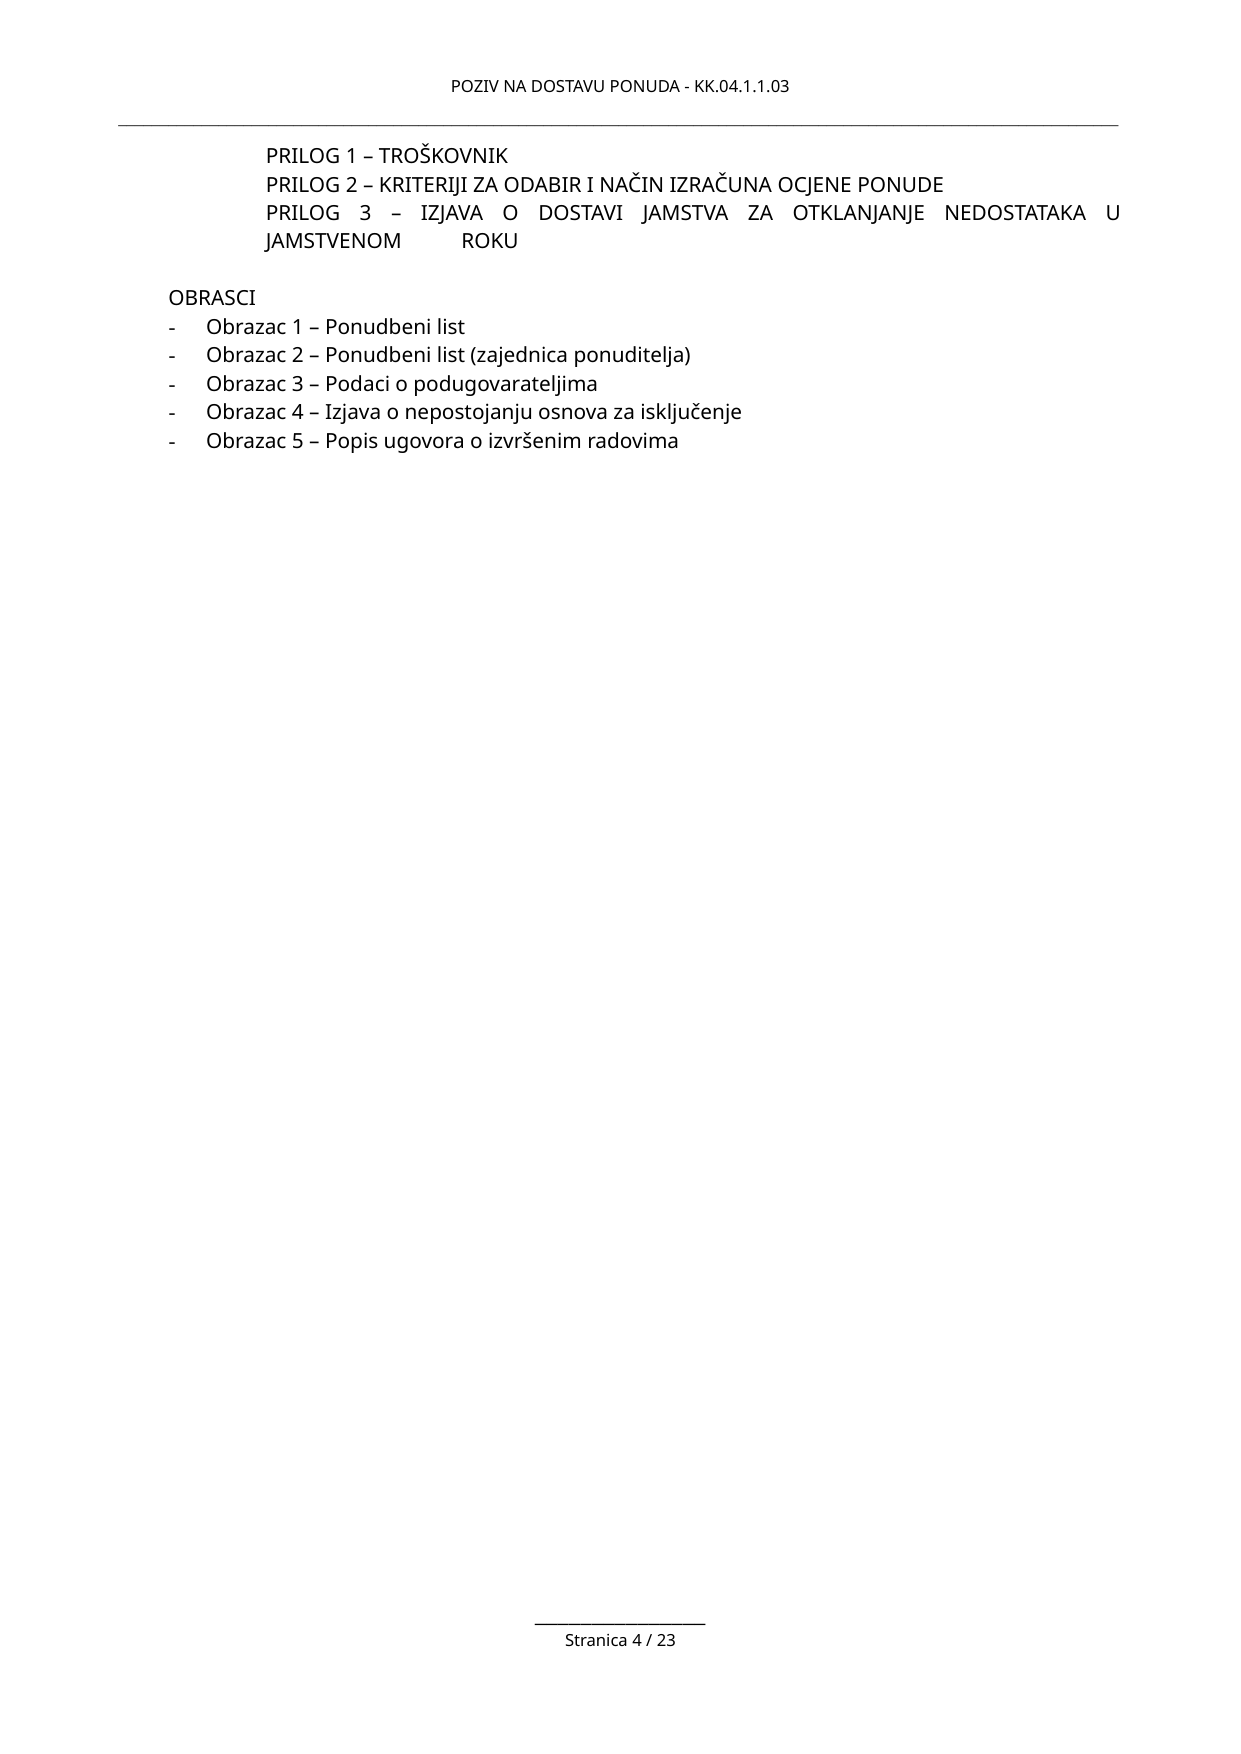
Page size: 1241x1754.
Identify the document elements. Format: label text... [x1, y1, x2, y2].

list Obrazac 2 – Ponudbeni list (zajednica ponuditelja) [168, 340, 1122, 369]
text PRILOG 3 – IZJAVA O DOSTAVI JAMSTVA ZA OTKLANJANJE NEDOSTATAKA U JAMSTVENOM ROKU [266, 198, 1122, 255]
list Obrazac 3 – Podaci o podugovarateljima [168, 369, 1122, 397]
list Obrazac 4 – Izjava o nepostojanju osnova za isključenje [168, 397, 1122, 426]
text OBRASCI [168, 283, 1122, 312]
list Obrazac 5 – Popis ugovora o izvršenim radovima [168, 426, 1122, 454]
list Obrazac 1 – Ponudbeni list [168, 312, 1122, 340]
text PRILOG 2 – KRITERIJI ZA ODABIR I NAČIN IZRAČUNA OCJENE PONUDE [266, 170, 1122, 198]
text PRILOG 1 – TROŠKOVNIK [266, 141, 1122, 170]
